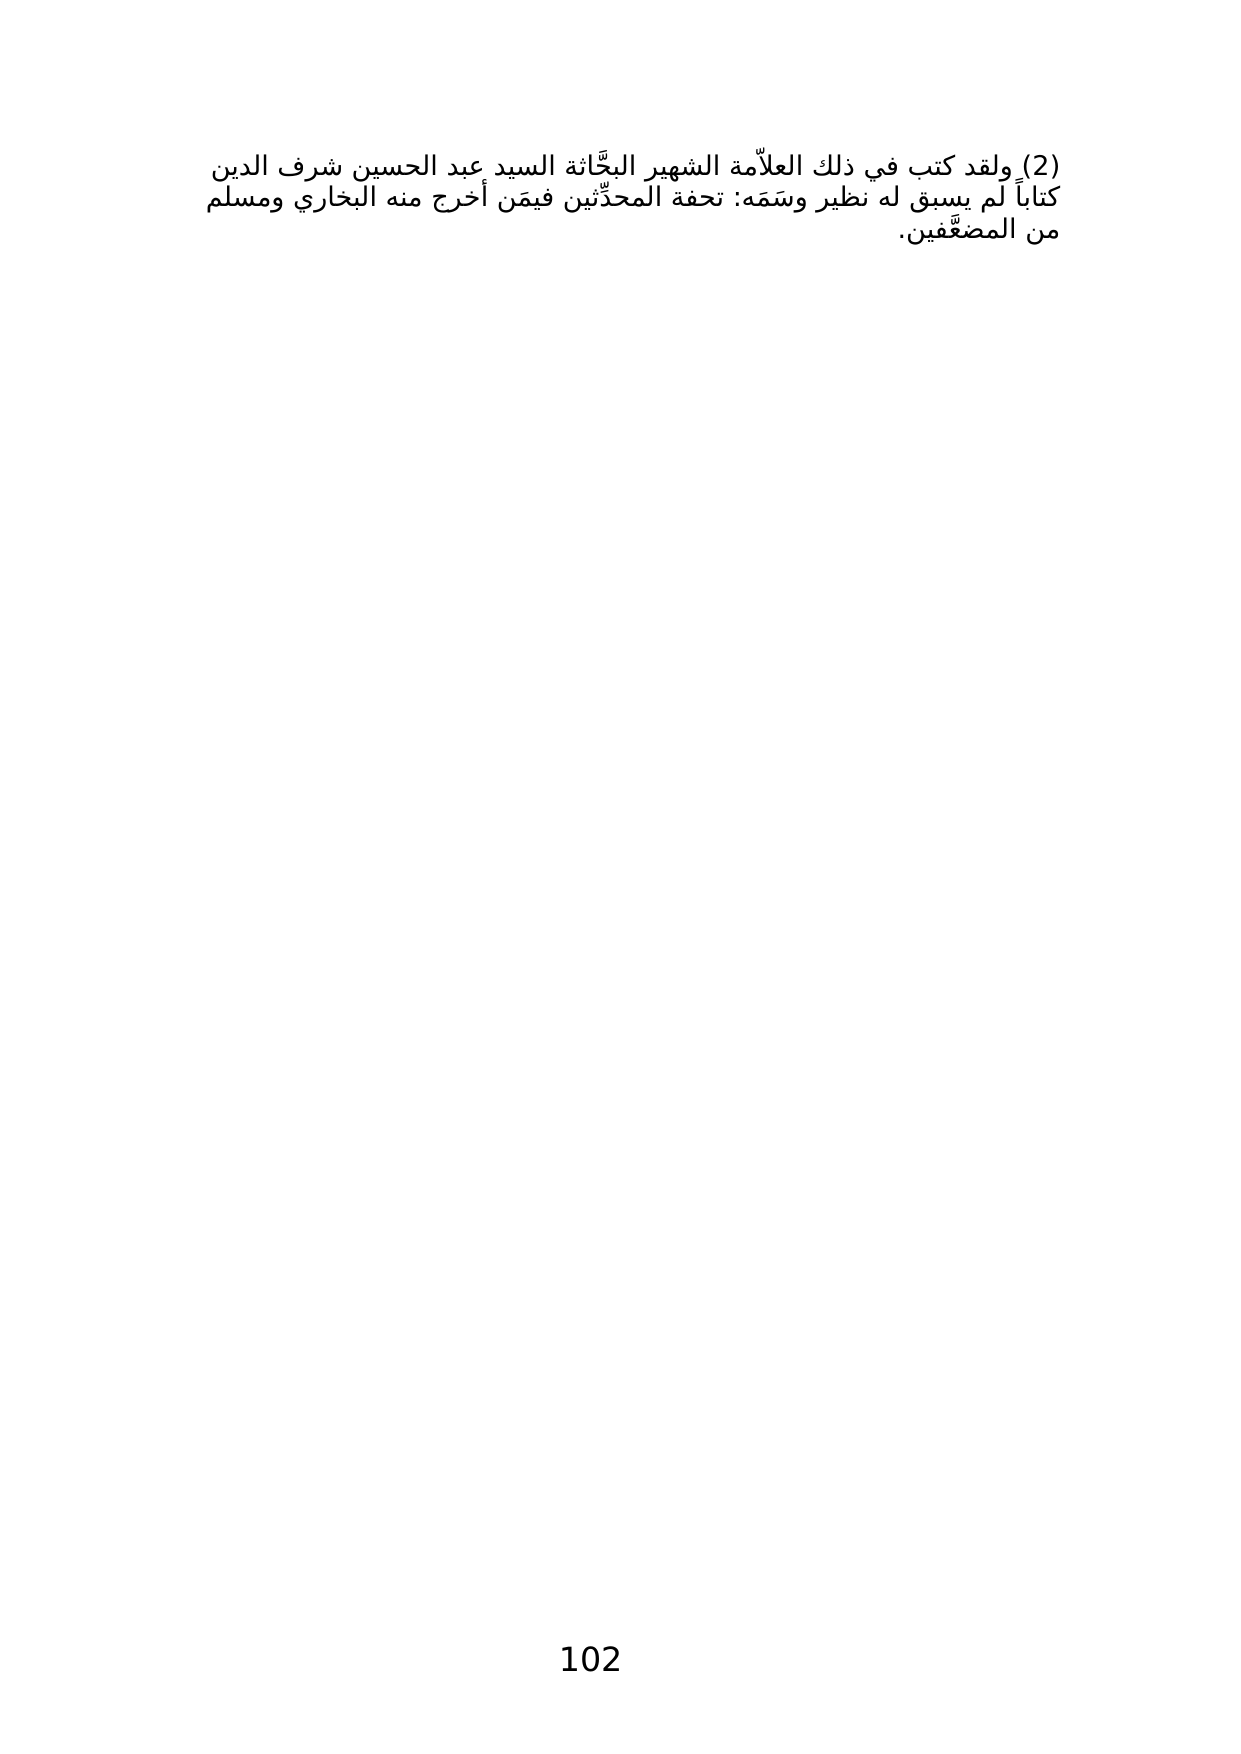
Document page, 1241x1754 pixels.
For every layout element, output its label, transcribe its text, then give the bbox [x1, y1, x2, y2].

text (2) ولقد كتب في ذلك العلاّمة الشهير البحَّاثة السيد عبد الحسين شرف الدين كتاباً لم يسبق له نظير وسَمَه: تحفة المحدِّثين فيمَن أخرج منه البخاري ومسلم من المضعَّفين. [180, 150, 1060, 245]
